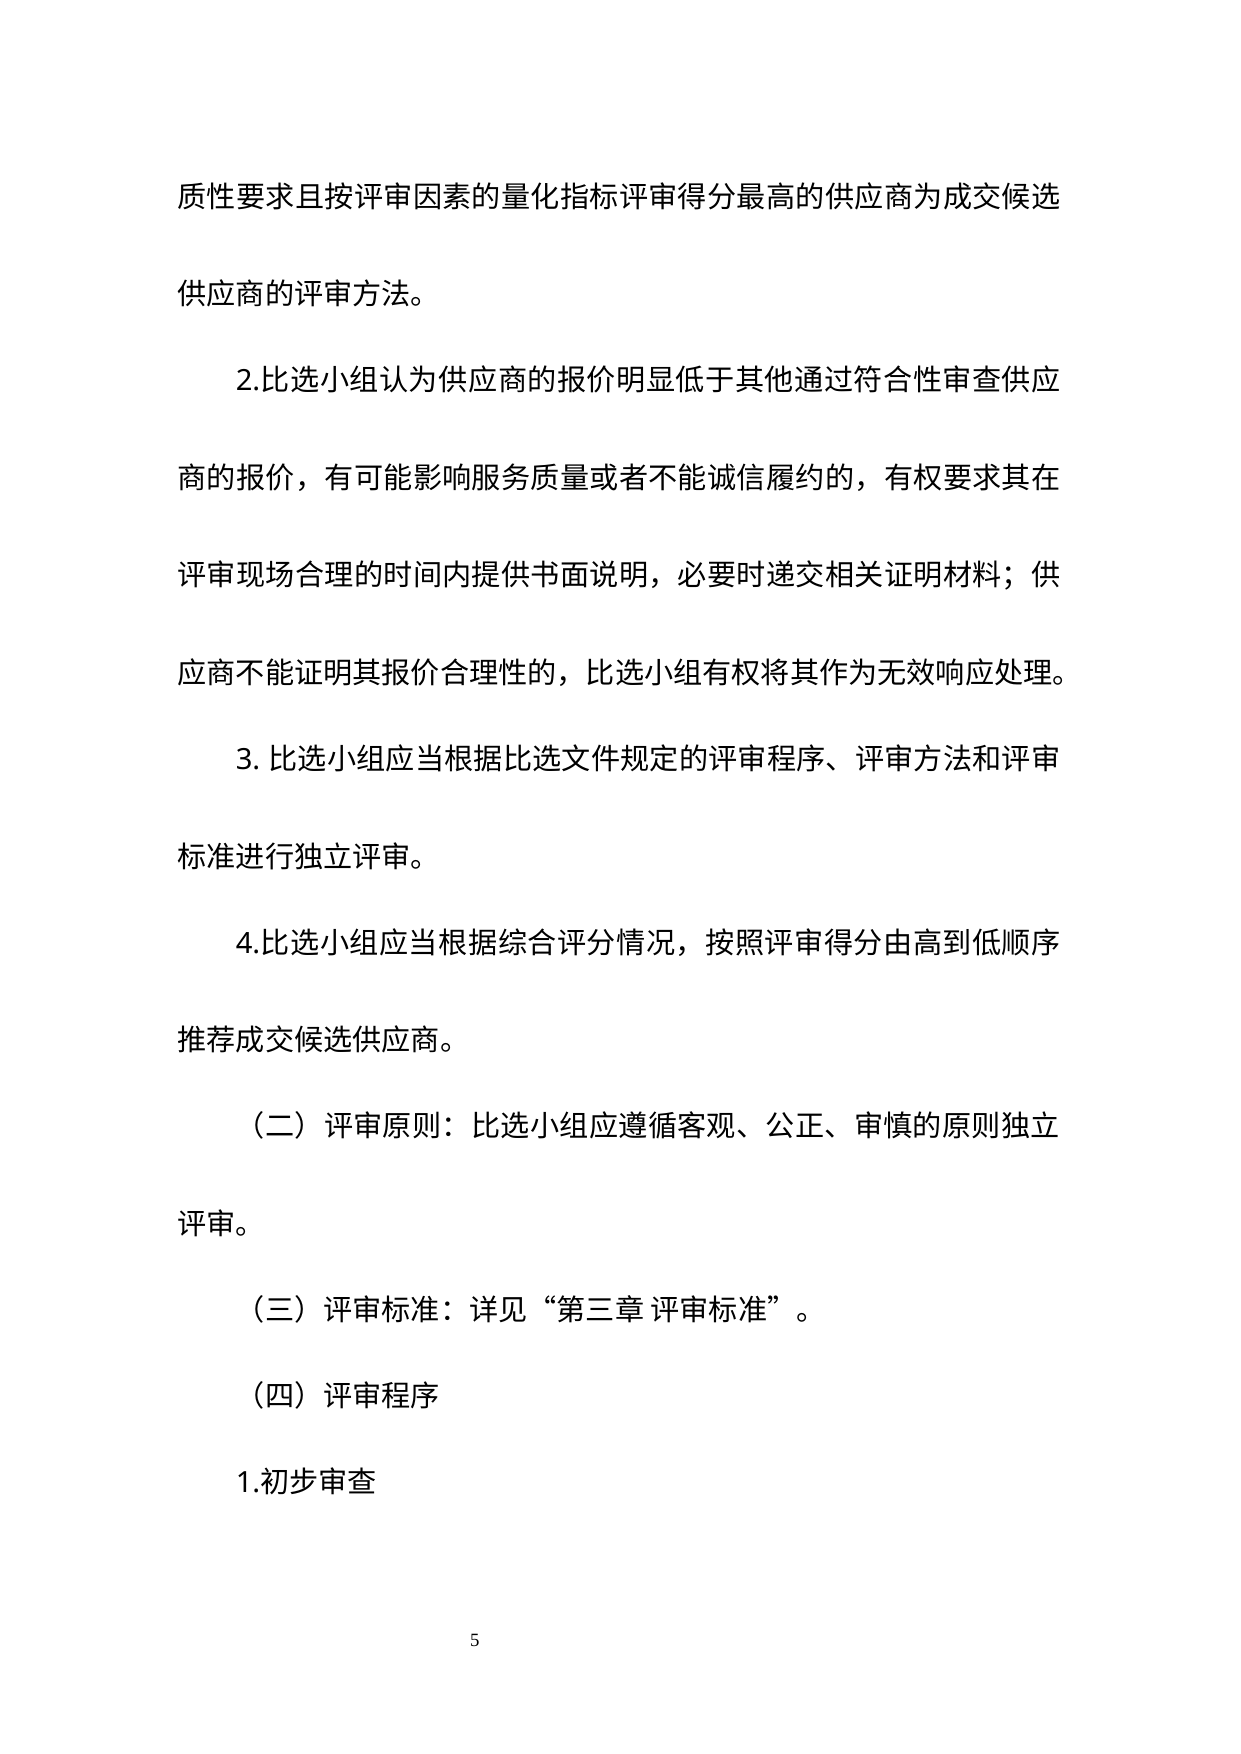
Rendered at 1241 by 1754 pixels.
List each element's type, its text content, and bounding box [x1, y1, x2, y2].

text 1.初步审查 [177, 1447, 1063, 1512]
text （二）评审原则：比选小组应遵循客观、公正、审慎的原则独立评审。 [177, 1092, 1063, 1254]
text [177, 162, 1063, 324]
text 4.比选小组应当根据综合评分情况，按照评审得分由高到低顺序推荐成交候选供应商。 [177, 908, 1063, 1070]
text 3. 比选小组应当根据比选文件规定的评审程序、评审方法和评审标准进行独立评审。 [177, 724, 1063, 887]
text （四）评审程序 [177, 1361, 1063, 1426]
text 2.比选小组认为供应商的报价明显低于其他通过符合性审查供应商的报价，有可能影响服务质量或者不能诚信履约的，有权要求其在评审现场合理的时间内提供书面说明，必要时递交相关证明材料；供应商不能证明其报价合理性的，比选小组有权将其作为无效响应处理。 [177, 346, 1063, 703]
text （三）评审标准：详见“第三章 评审标准”。 [177, 1275, 1063, 1340]
